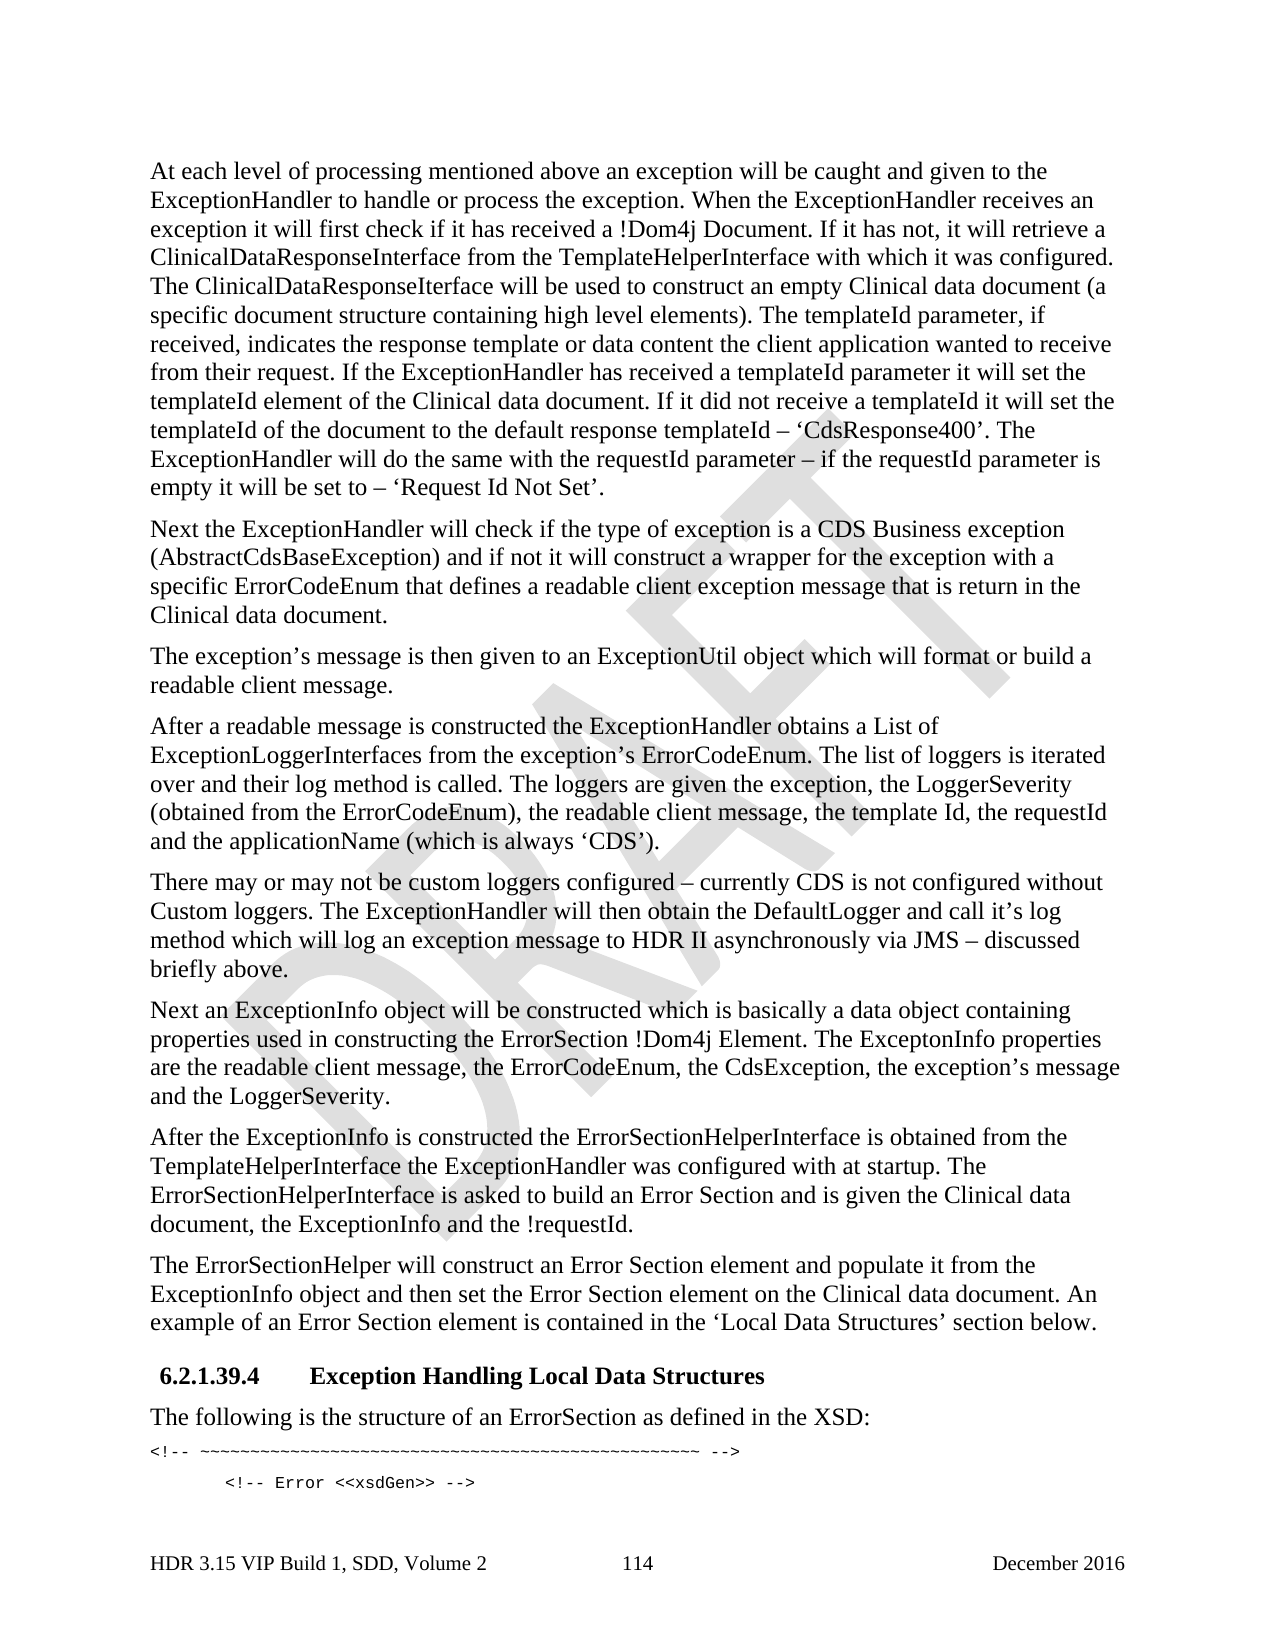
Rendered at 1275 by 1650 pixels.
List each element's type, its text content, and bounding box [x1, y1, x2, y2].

text Next the ExceptionHandler will check if the type of exception is a CDS Business exception (AbstractCdsBaseException) and if not it will construct a wrapper for the exception with a specific ErrorCodeEnum that defines a readable client exception message that is return in the Clinical data document. [150, 514, 1125, 629]
subtitle Exception Handling Local Data Structures [159, 1361, 1125, 1390]
text After the ExceptionInfo is constructed the ErrorSectionHelperInterface is obtained from the TemplateHelperInterface the ExceptionHandler was configured with at startup. The ErrorSectionHelperInterface is asked to build an Error Section and is given the Clinical data document, the ExceptionInfo and the !requestId. [150, 1122, 1125, 1237]
text After a readable message is constructed the ExceptionHandler obtains a List of ExceptionLoggerInterfaces from the exception’s ErrorCodeEnum. The list of loggers is iterated over and their log method is called. The loggers are given the exception, the LoggerSeverity (obtained from the ErrorCodeEnum), the readable client message, the template Id, the requestId and the applicationName (which is always ‘CDS’). [150, 711, 1125, 855]
text The following is the structure of an ErrorSection as defined in the XSD: [150, 1402, 1125, 1431]
text The exception’s message is then given to an ExceptionUtil object which will format or build a readable client message. [150, 641, 1125, 699]
text At each level of processing mentioned above an exception will be caught and given to the ExceptionHandler to handle or process the exception. When the ExceptionHandler receives an exception it will first check if it has received a !Dom4j Document. If it has not, it will retrieve a ClinicalDataResponseInterface from the TemplateHelperInterface with which it was configured. The ClinicalDataResponseIterface will be used to construct an empty Clinical data document (a specific document structure containing high level elements). The templateId parameter, if received, indicates the response template or data content the client application wanted to receive from their request. If the ExceptionHandler has received a templateId parameter it will set the templateId element of the Clinical data document. If it did not receive a templateId it will set the templateId of the document to the default response templateId – ‘CdsResponse400’. The ExceptionHandler will do the same with the requestId parameter – if the requestId parameter is empty it will be set to – ‘Request Id Not Set’. [150, 156, 1125, 501]
text The ErrorSectionHelper will construct an Error Section element and populate it from the ExceptionInfo object and then set the Error Section element on the Clinical data document. An example of an Error Section element is contained in the ‘Local Data Structures’ section below. [150, 1250, 1125, 1336]
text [150, 1444, 1125, 1463]
text There may or may not be custom loggers configured – currently CDS is not configured without Custom loggers. The ExceptionHandler will then obtain the DefaultLogger and call it’s log method which will log an exception message to HDR II asynchronously via JMS – discussed briefly above. [150, 867, 1125, 982]
text Next an ExceptionInfo object will be constructed which is basically a data object containing properties used in constructing the ErrorSection !Dom4j Element. The ExceptonInfo properties are the readable client message, the ErrorCodeEnum, the CdsException, the exception’s message and the LoggerSeverity. [150, 995, 1125, 1110]
text <!-- Error <<xsdGen>> --> [150, 1475, 1125, 1494]
